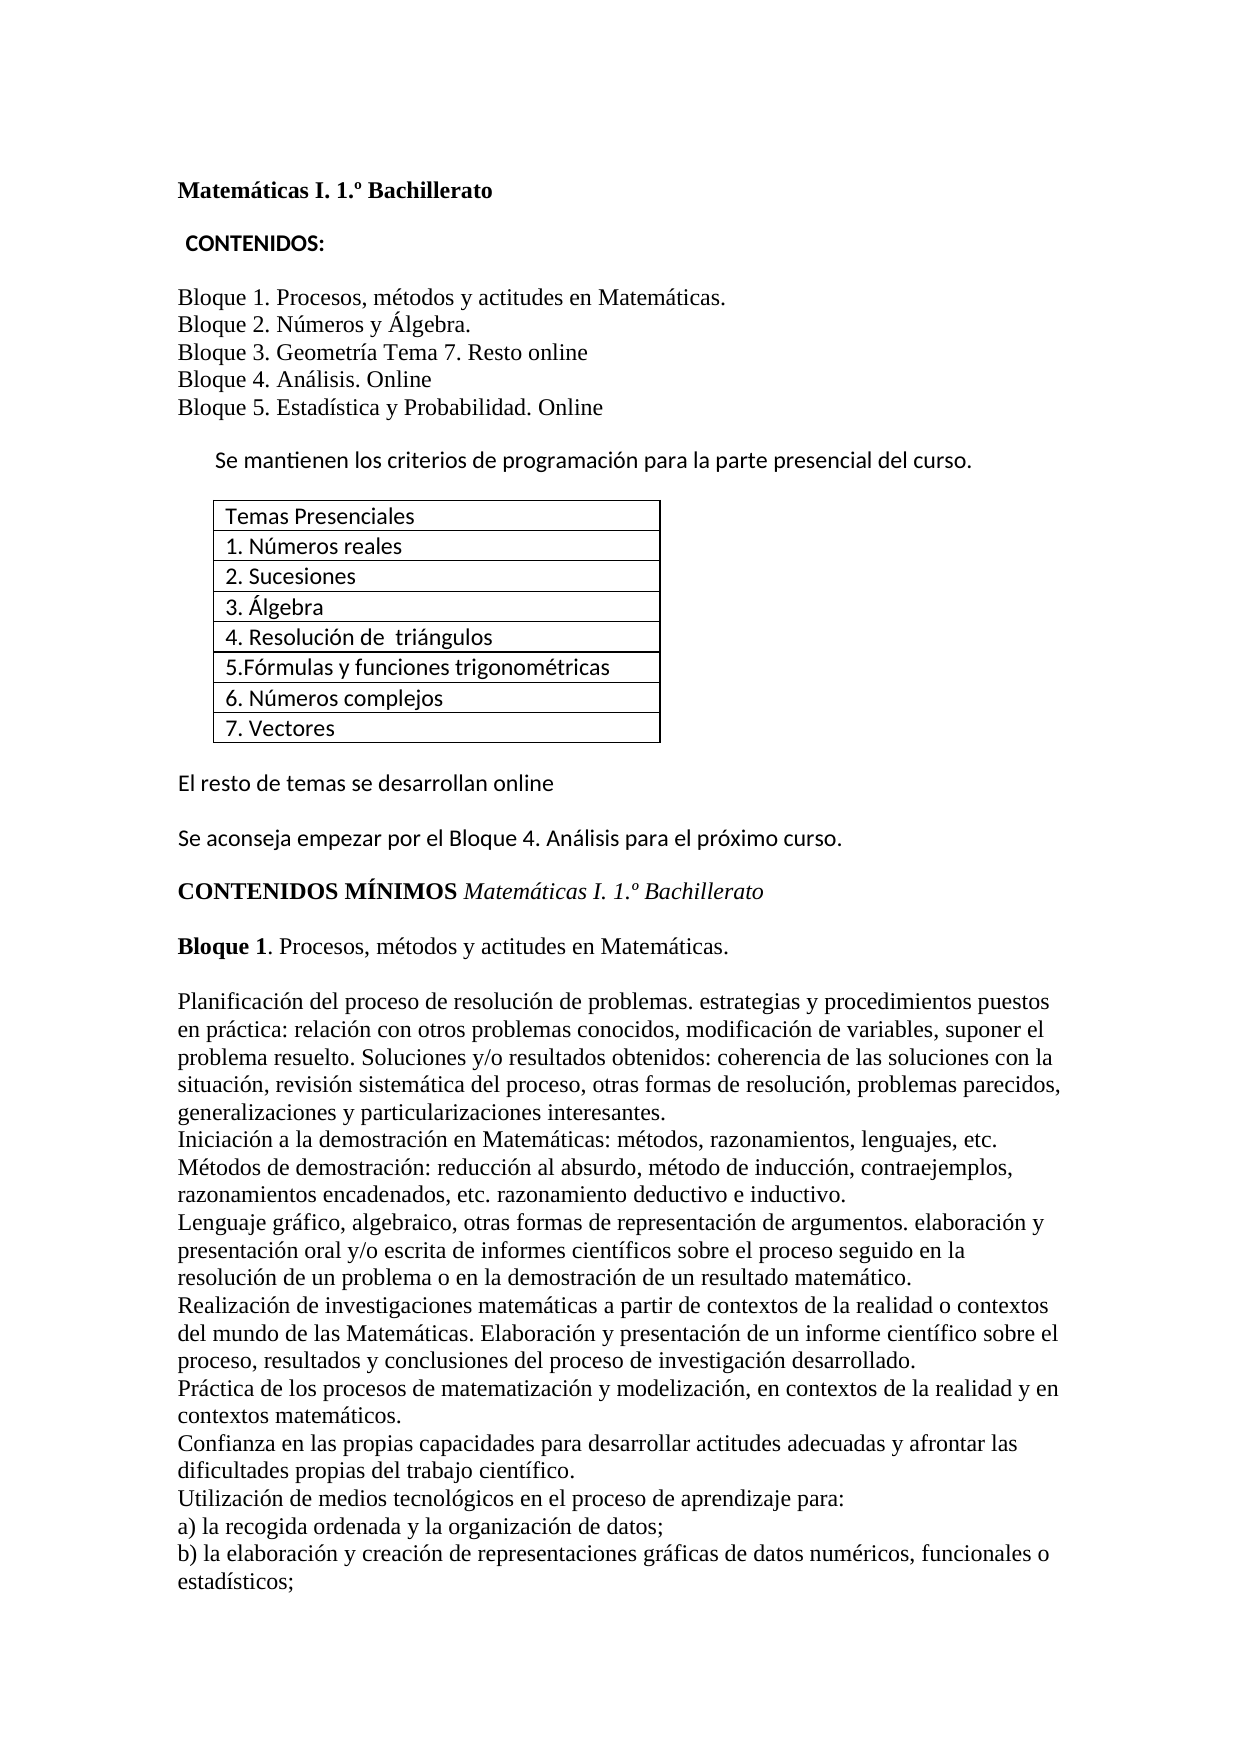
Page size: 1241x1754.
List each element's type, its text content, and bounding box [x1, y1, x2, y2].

text El resto de temas se desarrollan online [178, 768, 1063, 798]
text Iniciación a la demostración en Matemáticas: métodos, razonamientos, lenguajes, etc. [177, 1125, 1063, 1153]
text Bloque 2. Números y Álgebra. [177, 310, 1063, 338]
table_header Temas Presenciales [214, 501, 659, 530]
text a) la recogida ordenada y la organización de datos; [177, 1512, 1063, 1539]
text Planificación del proceso de resolución de problemas. estrategias y procedimientos puestos en práctica: relación con otros problemas conocidos, modificación de variables, suponer el problema resuelto. Soluciones y/o resultados obtenidos: coherencia de las soluciones con la situación, revisión sistemática del proceso, otras formas de resolución, problemas parecidos, generalizaciones y particularizaciones interesantes. [177, 987, 1063, 1125]
table_cell 4. Resolución de triángulos [214, 622, 659, 651]
text Realización de investigaciones matemáticas a partir de contextos de la realidad o contextos del mundo de las Matemáticas. Elaboración y presentación de un informe científico sobre el proceso, resultados y conclusiones del proceso de investigación desarrollado. [177, 1291, 1063, 1374]
text Matemáticas I. 1.º Bachillerato [177, 176, 1063, 203]
text CONTENIDOS: [178, 228, 1063, 257]
text Bloque 5. Estadística y Probabilidad. Online [177, 393, 1063, 421]
text Confianza en las propias capacidades para desarrollar actitudes adecuadas y afrontar las dificultades propias del trabajo científico. [177, 1429, 1063, 1484]
table_cell 7. Vectores [214, 713, 659, 742]
text Se aconseja empezar por el Bloque 4. Análisis para el próximo curso. [178, 823, 1063, 852]
text Bloque 1. Procesos, métodos y actitudes en Matemáticas. [177, 282, 1063, 310]
text Práctica de los procesos de matematización y modelización, en contextos de la realidad y en contextos matemáticos. [177, 1374, 1063, 1429]
table_cell 2. Sucesiones [214, 561, 659, 591]
text Bloque 4. Análisis. Online [177, 365, 1063, 393]
text b) la elaboración y creación de representaciones gráficas de datos numéricos, funcionales o estadísticos; [177, 1539, 1063, 1594]
table_cell 5.Fórmulas y funciones trigonométricas [214, 653, 659, 682]
text Se mantienen los criterios de programación para la parte presencial del curso. [178, 446, 1063, 475]
text CONTENIDOS MÍNIMOS Matemáticas I. 1.º Bachillerato [177, 877, 1063, 904]
table_cell 1. Números reales [214, 531, 659, 560]
table_cell 6. Números complejos [214, 683, 659, 712]
text Bloque 3. Geometría Tema 7. Resto online [177, 338, 1063, 365]
text Lenguaje gráfico, algebraico, otras formas de representación de argumentos. elaboración y presentación oral y/o escrita de informes científicos sobre el proceso seguido en la resolución de un problema o en la demostración de un resultado matemático. [177, 1208, 1063, 1291]
text Métodos de demostración: reducción al absurdo, método de inducción, contraejemplos, razonamientos encadenados, etc. razonamiento deductivo e inductivo. [177, 1153, 1063, 1208]
table_cell 3. Álgebra [214, 592, 659, 621]
text Bloque 1. Procesos, métodos y actitudes en Matemáticas. [177, 932, 1063, 960]
text Utilización de medios tecnológicos en el proceso de aprendizaje para: [177, 1484, 1063, 1512]
